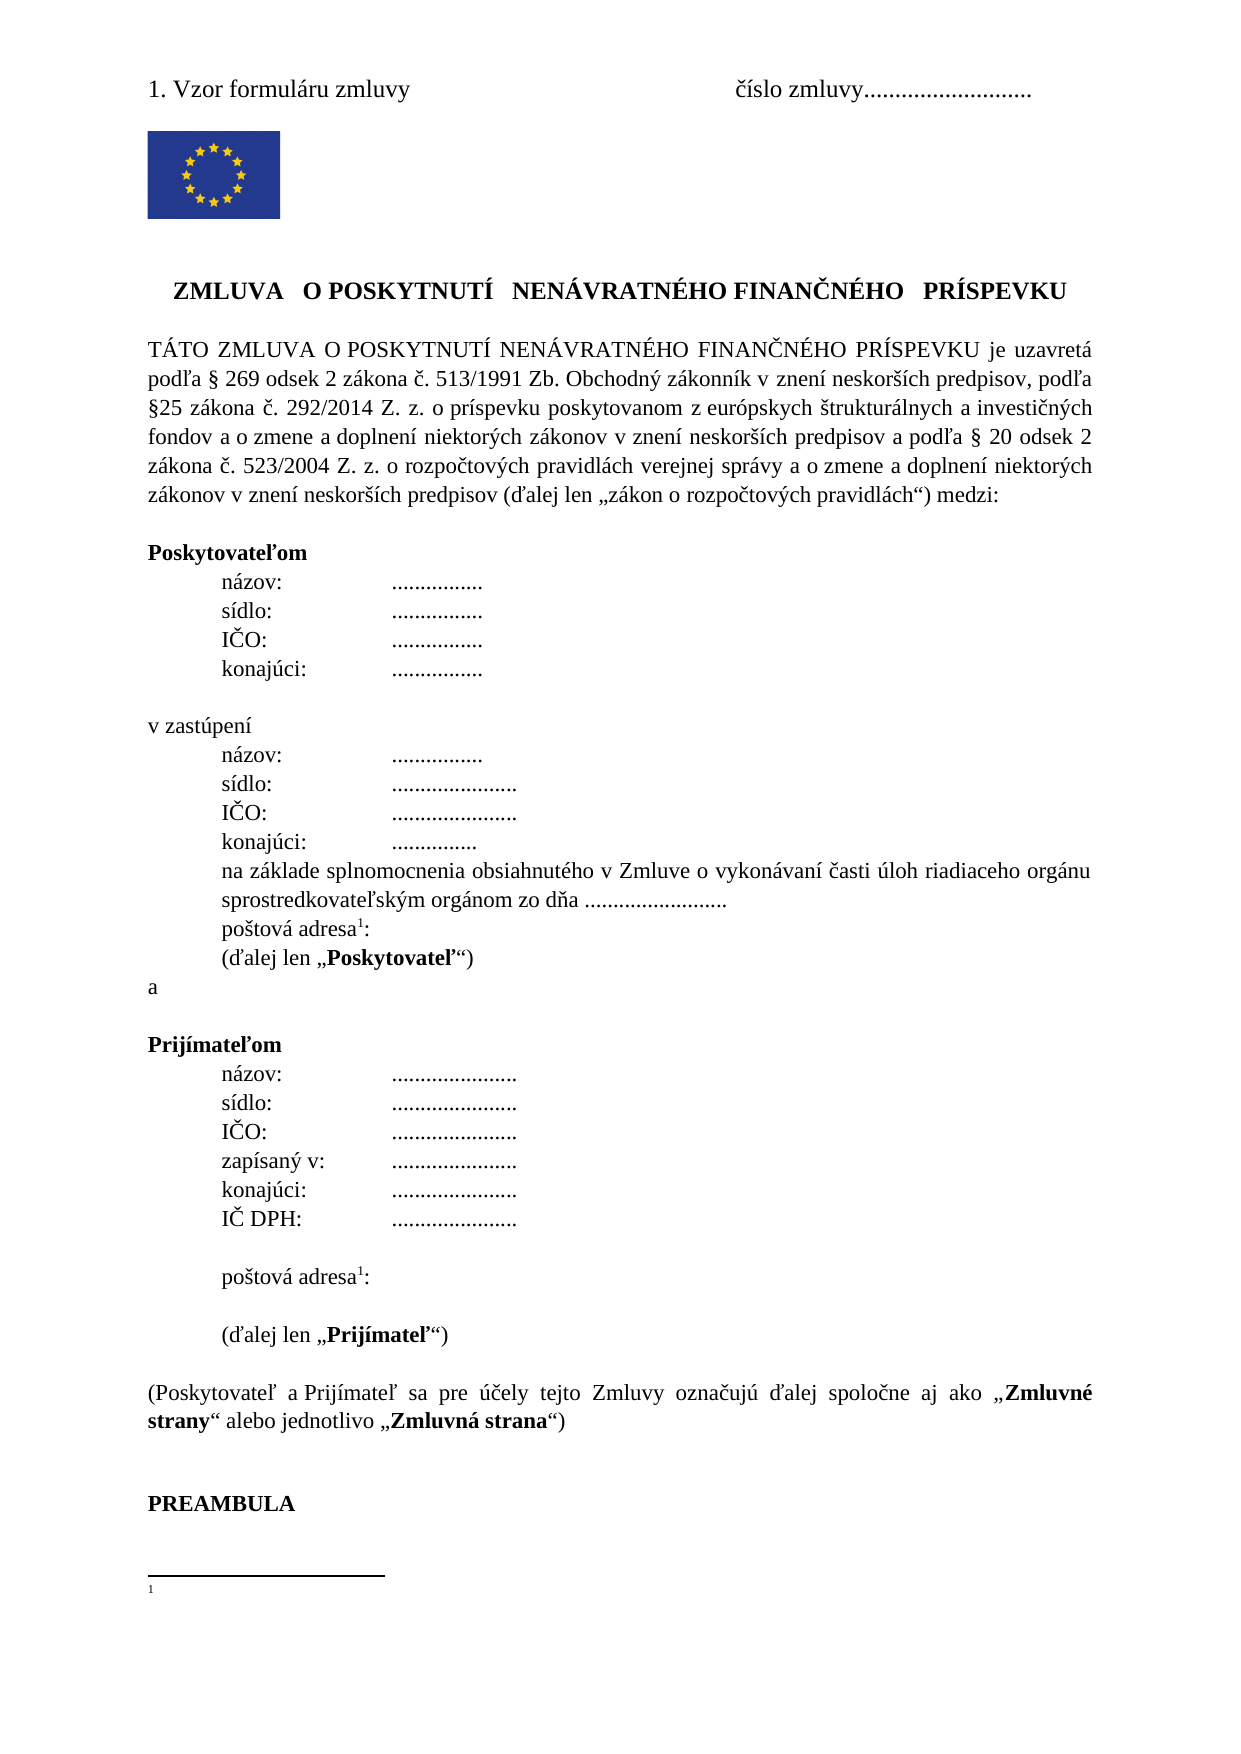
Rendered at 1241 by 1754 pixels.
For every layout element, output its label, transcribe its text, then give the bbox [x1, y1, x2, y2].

text sídlo: ...................... [221, 1089, 1092, 1115]
text Prijímateľom [148, 1031, 1092, 1057]
text konajúci: ............... [221, 828, 1092, 855]
text poštová adresa: [221, 915, 1092, 942]
text názov: ................ [221, 568, 1092, 594]
text konajúci: ................ [221, 655, 1092, 681]
picture [147, 131, 281, 219]
text poštová adresa1: [221, 1263, 1092, 1289]
text IČ DPH: ...................... [221, 1205, 1092, 1231]
text TÁTO ZMLUVA O POSKYTNUTÍ NENÁVRATNÉHO FINANČNÉHO PRÍSPEVKU je uzavretá podľa § 269 odsek 2 zákona č. 513/1991 Zb. Obchodný zákonník v znení neskorších predpisov, podľa §25 zákona č. 292/2014 Z. z. o príspevku poskytovanom z európskych štrukturálnych a investičných fondov a o zmene a doplnení niektorých zákonov v znení neskorších predpisov a podľa § 20 odsek 2 zákona č. 523/2004 Z. z. o rozpočtových pravidlách verejnej správy a o zmene a doplnení niektorých zákonov v znení neskorších predpisov (ďalej len „zákon o rozpočtových pravidlách“) medzi: [148, 336, 1092, 507]
text sídlo: ................ [221, 597, 1092, 623]
text konajúci: ...................... [221, 1176, 1092, 1202]
text názov: ...................... [221, 1060, 1092, 1086]
text zapísaný v: ...................... [221, 1147, 1092, 1173]
text názov: ................ [221, 742, 1092, 768]
text IČO: ...................... [221, 1118, 1092, 1144]
text a [148, 973, 1092, 999]
text ZMLUVA O POSKYTNUTÍ NENÁVRATNÉHO FINANČNÉHO PRÍSPEVKU [148, 276, 1092, 304]
text IČO: ................ [221, 626, 1092, 652]
text v zastúpení [148, 713, 1092, 739]
text (Poskytovateľ a Prijímateľ sa pre účely tejto Zmluvy označujú ďalej spoločne aj ako „Zmluvné strany“ alebo jednotlivo „Zmluvná strana“) [148, 1379, 1092, 1434]
text PREAMBULA [148, 1491, 1092, 1517]
text sídlo: ...................... [221, 771, 1092, 797]
text Poskytovateľom [148, 539, 1092, 565]
text (ďalej len „Poskytovateľ“) [221, 944, 1092, 971]
text IČO: ...................... [221, 799, 1092, 826]
text na základe splnomocnenia obsiahnutého v Zmluve o vykonávaní časti úloh riadiaceho orgánu sprostredkovateľským orgánom zo dňa ......................... [221, 857, 1092, 913]
text (ďalej len „Prijímateľ“) [221, 1321, 1092, 1347]
